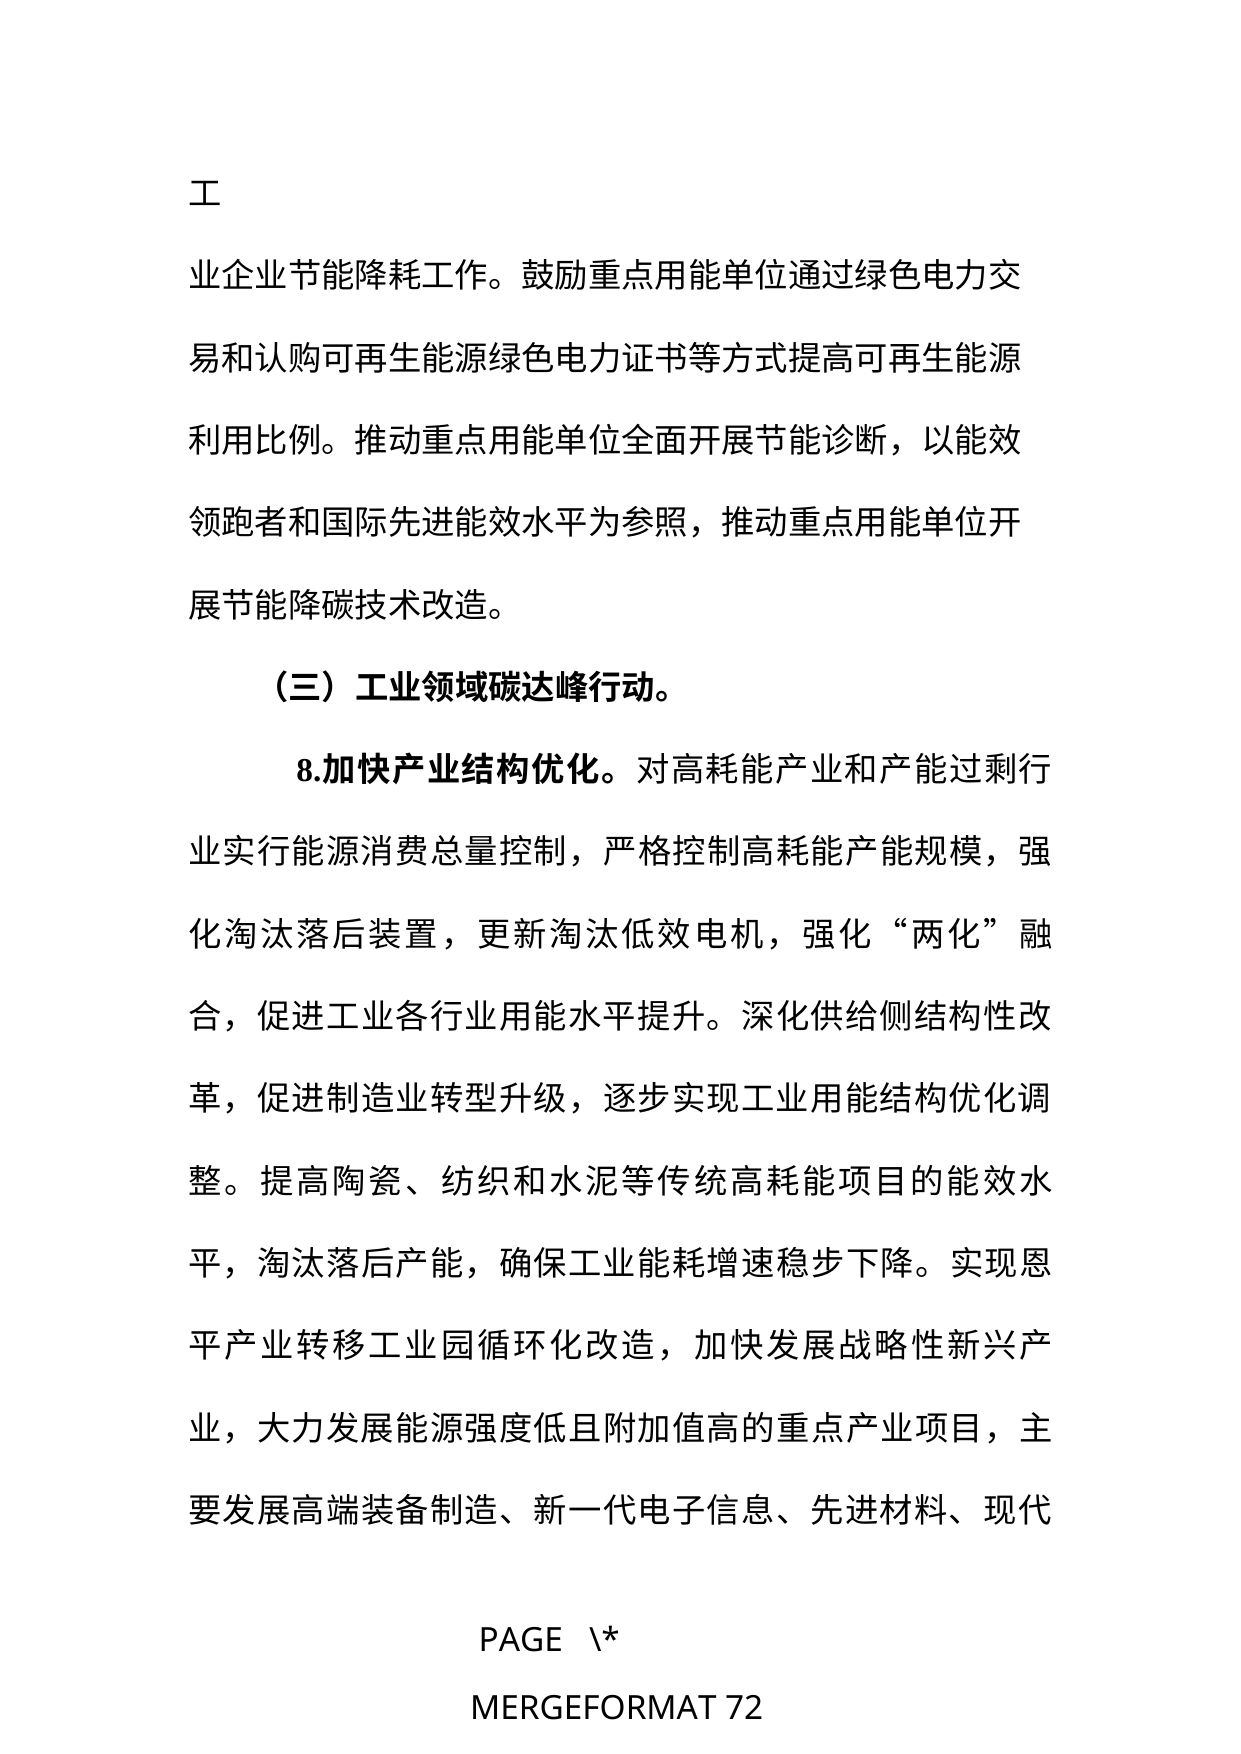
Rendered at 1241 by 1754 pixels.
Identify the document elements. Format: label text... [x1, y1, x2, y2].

subtitle （三）工业领域碳达峰行动。 [188, 644, 1052, 726]
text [188, 726, 1052, 1549]
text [188, 150, 1052, 232]
text 业企业节能降耗工作。鼓励重点用能单位通过绿色电力交易和认购可再生能源绿色电力证书等方式提高可再生能源利用比例。推动重点用能单位全面开展节能诊断，以能效领跑者和国际先进能效水平为参照，推动重点用能单位开展节能降碳技术改造。 [188, 232, 1052, 644]
